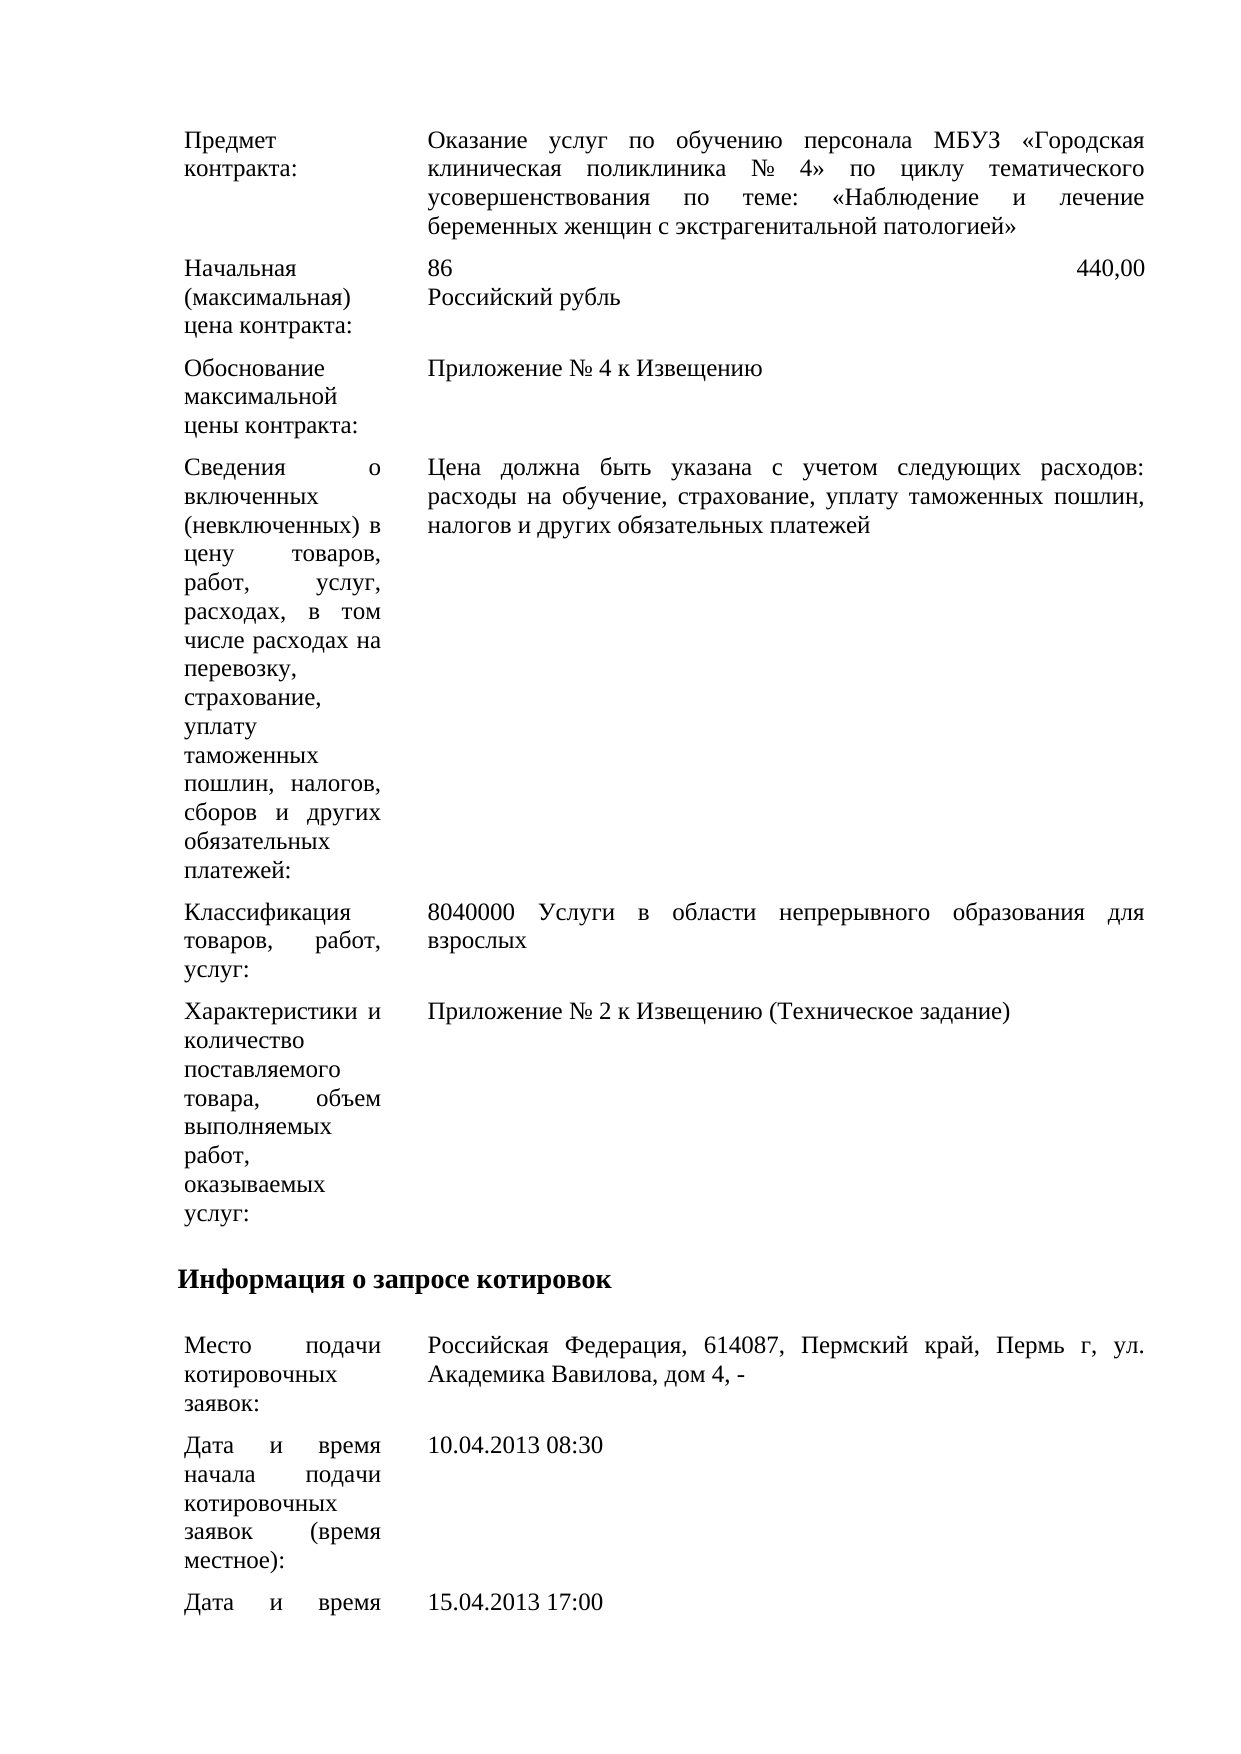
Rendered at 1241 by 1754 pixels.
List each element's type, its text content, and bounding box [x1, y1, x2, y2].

table_header Предмет контракта: [177, 118, 421, 246]
table_cell Сведения о включенных (невключенных) в цену товаров, работ, услуг, расходах, в том числе расходах на перевозку, страхование, уплату таможенных пошлин, налогов, сборов и других обязательных платежей: [177, 446, 421, 890]
table_cell 10.04.2013 08:30 [421, 1424, 1152, 1581]
table_cell 86 440,00 Российский рубль [421, 246, 1152, 346]
table_cell Обоснование максимальной цены контракта: [177, 346, 421, 446]
table_cell Характеристики и количество поставляемого товара, объем выполняемых работ, оказываемых услуг: [177, 990, 421, 1233]
table_header Российская Федерация, 614087, Пермский край, Пермь г, ул. Академика Вавилова, дом 4, - [421, 1324, 1152, 1423]
table_cell Дата и время начала подачи котировочных заявок (время местное): [177, 1424, 421, 1581]
table_cell Классификация товаров, работ, услуг: [177, 890, 421, 990]
table_cell 8040000 Услуги в области непрерывного образования для взрослых [421, 890, 1152, 990]
table_cell 15.04.2013 17:00 [421, 1581, 1152, 1623]
table_cell Начальная (максимальная) цена контракта: [177, 246, 421, 346]
table_header Место подачи котировочных заявок: [177, 1324, 421, 1423]
table_cell Приложение № 4 к Извещению [421, 346, 1152, 446]
table_cell Приложение № 2 к Извещению (Техническое задание) [421, 990, 1152, 1233]
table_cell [177, 1581, 421, 1623]
table_header Оказание услуг по обучению персонала МБУЗ «Городская клиническая поликлиника № 4» по циклу тематического усовершенствования по теме: «Наблюдение и лечение беременных женщин с экстрагенитальной патологией» [421, 118, 1152, 246]
table_cell Цена должна быть указана с учетом следующих расходов: расходы на обучение, страхование, уплату таможенных пошлин, налогов и других обязательных платежей [421, 446, 1152, 890]
text Информация о запросе котировок [177, 1262, 1152, 1295]
